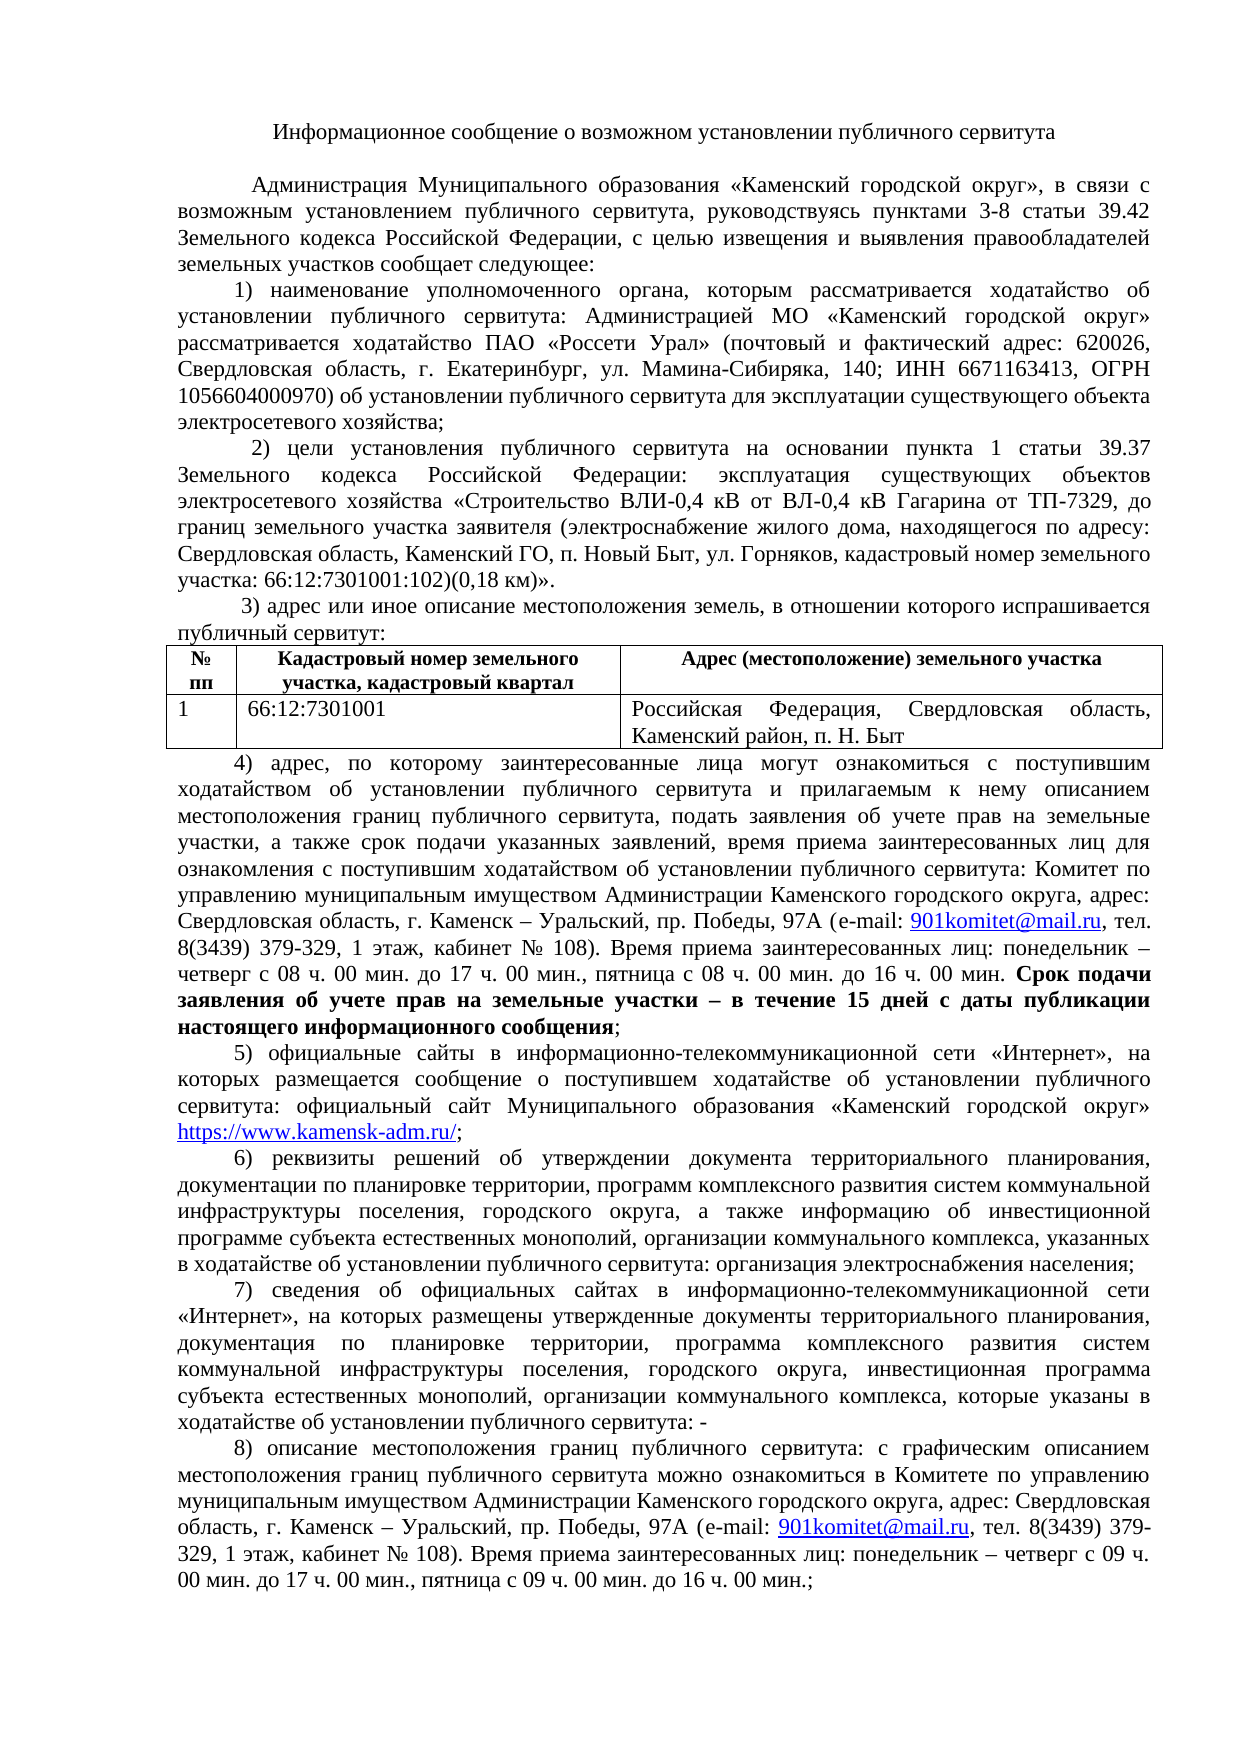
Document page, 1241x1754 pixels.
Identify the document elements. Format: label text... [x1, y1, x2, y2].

table_cell 1 [167, 695, 236, 748]
text 5) официальные сайты в информационно-телекоммуникационной сети «Интернет», на которых размещается сообщение о поступившем ходатайстве об установлении публичного сервитута: официальный сайт Муниципального образования «Каменский городской округ» https://www.kamensk-adm.ru/; [177, 1039, 1152, 1144]
table_header Адрес (местоположение) земельного участка [621, 646, 1162, 694]
table_cell 66:12:7301001 [237, 695, 620, 748]
text 1) наименование уполномоченного органа, которым рассматривается ходатайство об установлении публичного сервитута: Администрацией МО «Каменский городской округ» рассматривается ходатайство ПАО «Россети Урал» (почтовый и фактический адрес: 620026, Свердловская область, г. Екатеринбург, ул. Мамина-Сибиряка, 140; ИНН 6671163413, ОГРН 1056604000970) об установлении публичного сервитута для эксплуатации существующего объекта электросетевого хозяйства; [177, 276, 1152, 434]
text Администрация Муниципального образования «Каменский городской округ», в связи с возможным установлением публичного сервитута, руководствуясь пунктами 3-8 статьи 39.42 Земельного кодекса Российской Федерации, с целью извещения и выявления правообладателей земельных участков сообщает следующее: [177, 171, 1152, 276]
text 7) сведения об официальных сайтах в информационно-телекоммуникационной сети «Интернет», на которых размещены утвержденные документы территориального планирования, документация по планировке территории, программа комплексного развития систем коммунальной инфраструктуры поселения, городского округа, инвестиционная программа субъекта естественных монополий, организации коммунального комплекса, которые указаны в ходатайстве об установлении публичного сервитута: - [177, 1276, 1152, 1434]
table_header Кадастровый номер земельного участка, кадастровый квартал [237, 646, 620, 694]
table_cell Российская Федерация, Свердловская область, Каменский район, п. Н. Быт [621, 695, 1162, 748]
text 3) адрес или иное описание местоположения земель, в отношении которого испрашивается публичный сервитут: [177, 592, 1152, 645]
table_header № пп [167, 646, 236, 694]
text 6) реквизиты решений об утверждении документа территориального планирования, документации по планировке территории, программ комплексного развития систем коммунальной инфраструктуры поселения, городского округа, а также информацию об инвестиционной программе субъекта естественных монополий, организации коммунального комплекса, указанных в ходатайстве об установлении публичного сервитута: организация электроснабжения населения; [177, 1144, 1152, 1276]
text 4) адрес, по которому заинтересованные лица могут ознакомиться с поступившим ходатайством об установлении публичного сервитута и прилагаемым к нему описанием местоположения границ публичного сервитута, подать заявления об учете прав на земельные участки, а также срок подачи указанных заявлений, время приема заинтересованных лиц для ознакомления с поступившим ходатайством об установлении публичного сервитута: Комитет по управлению муниципальным имуществом Администрации Каменского городского округа, адрес: Свердловская область, г. Каменск – Уральский, пр. Победы, 97А (e-mail: 901komitet@mail.ru, тел. 8(3439) 379-329, 1 этаж, кабинет № 108). Время приема заинтересованных лиц: понедельник – четверг с 08 ч. 00 мин. до 17 ч. 00 мин., пятница с 08 ч. 00 мин. до 16 ч. 00 мин. Срок подачи заявления об учете прав на земельные участки – в течение 15 дней с даты публикации настоящего информационного сообщения; [177, 749, 1152, 1039]
text 8) описание местоположения границ публичного сервитута: с графическим описанием местоположения границ публичного сервитута можно ознакомиться в Комитете по управлению муниципальным имуществом Администрации Каменского городского округа, адрес: Свердловская область, г. Каменск – Уральский, пр. Победы, 97А (e-mail: 901komitet@mail.ru, тел. 8(3439) 379-329, 1 этаж, кабинет № 108). Время приема заинтересованных лиц: понедельник – четверг с 09 ч. 00 мин. до 17 ч. 00 мин., пятница с 09 ч. 00 мин. до 16 ч. 00 мин.; [177, 1434, 1152, 1592]
text 2) цели установления публичного сервитута на основании пункта 1 статьи 39.37 Земельного кодекса Российской Федерации: эксплуатация существующих объектов электросетевого хозяйства «Строительство ВЛИ-0,4 кВ от ВЛ-0,4 кВ Гагарина от ТП-7329, до границ земельного участка заявителя (электроснабжение жилого дома, находящегося по адресу: Свердловская область, Каменский ГО, п. Новый Быт, ул. Горняков, кадастровый номер земельного участка: 66:12:7301001:102)(0,18 км)». [177, 434, 1152, 592]
text Информационное сообщение о возможном установлении публичного сервитута [177, 118, 1152, 144]
